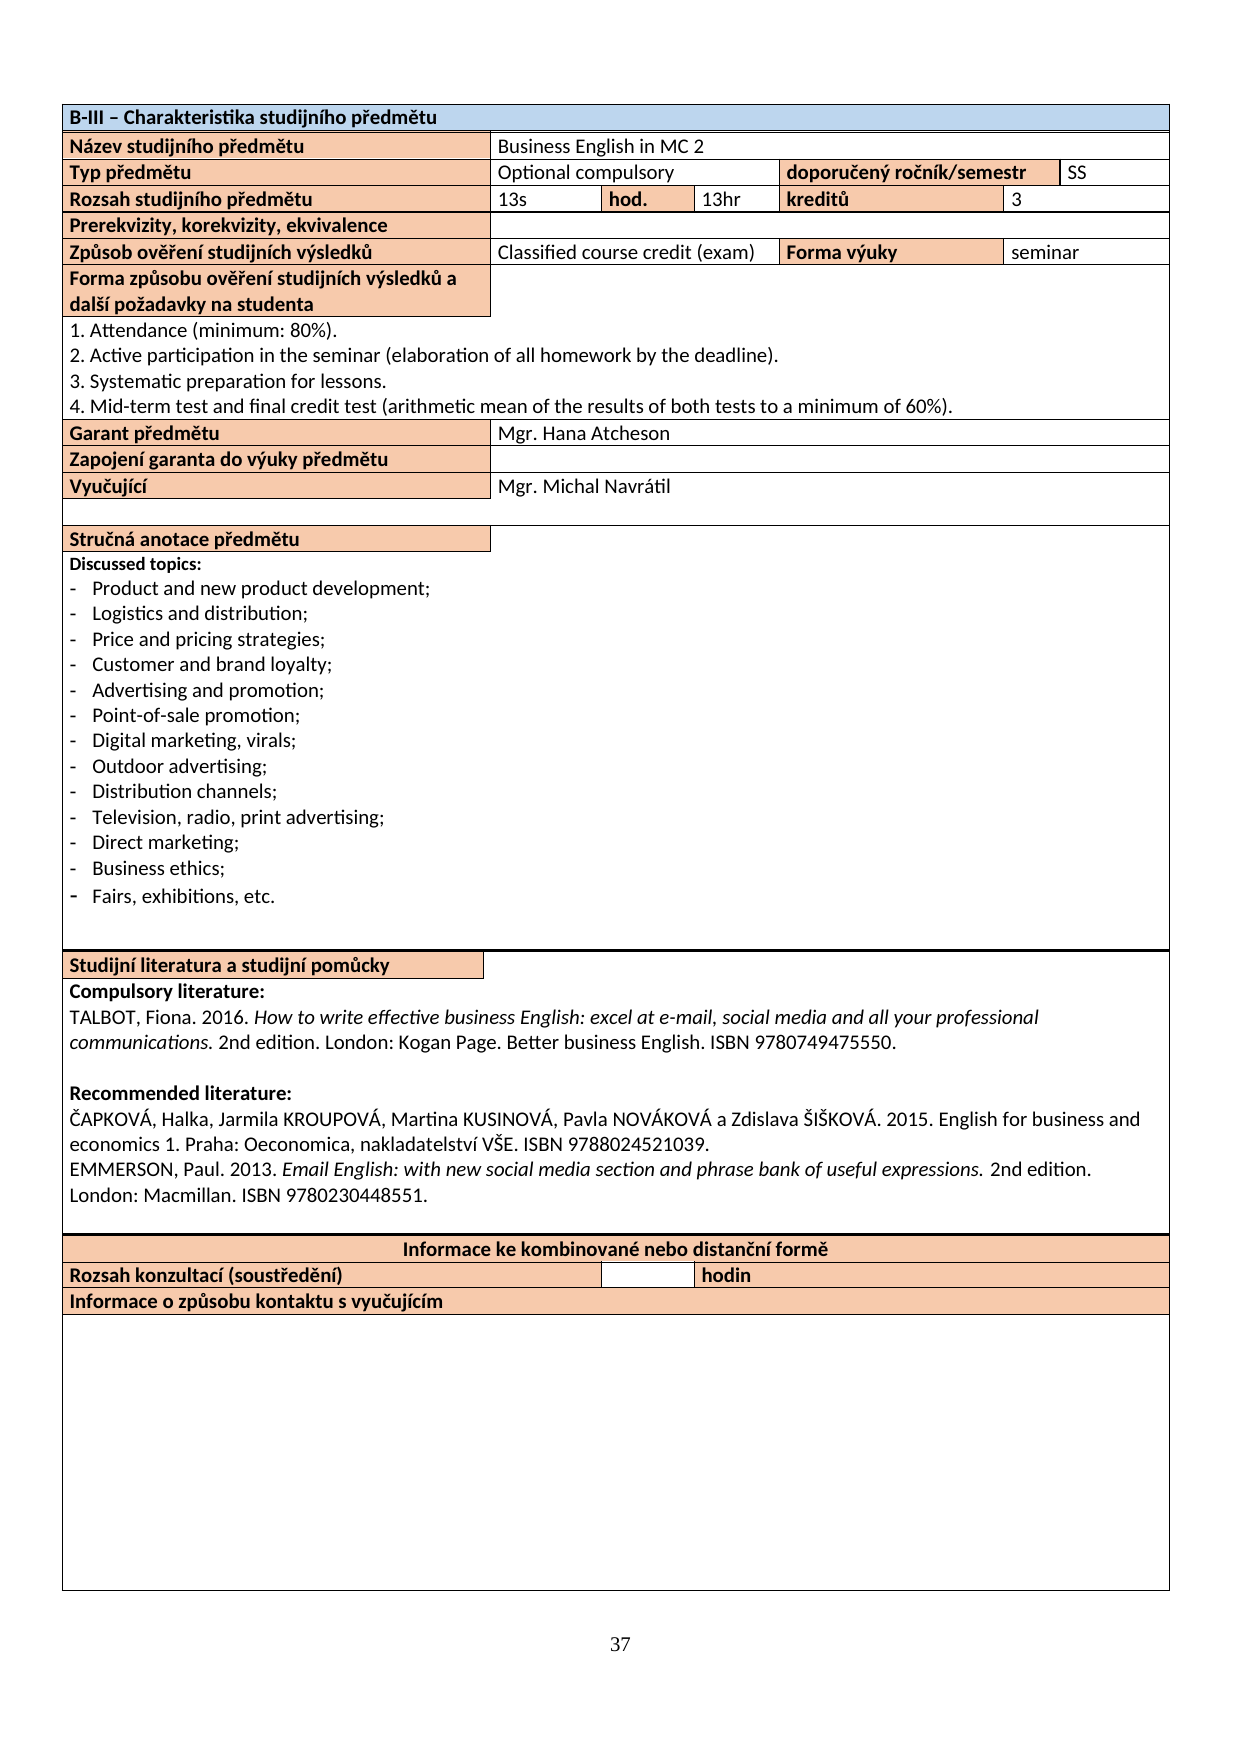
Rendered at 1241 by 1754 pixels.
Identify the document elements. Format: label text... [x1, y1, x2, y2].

table_cell hod. [602, 186, 694, 211]
table_cell Informace o způsobu kontaktu s vyučujícím [63, 1288, 1169, 1314]
table_cell [63, 1315, 1169, 1590]
table_cell B-III – Charakteristika studijního předmětu [63, 105, 1169, 130]
table_cell Studijní literatura a studijní pomůcky [63, 952, 483, 978]
table_cell [491, 213, 1169, 238]
table_cell Název studijního předmětu [63, 133, 490, 158]
table_cell Forma výuky [780, 239, 1003, 264]
table_cell Rozsah studijního předmětu [63, 186, 490, 211]
table_cell [602, 1263, 694, 1287]
table_cell [491, 265, 1169, 316]
table_cell Business English in MC 2 [491, 133, 1169, 158]
table_cell 1. Attendance (minimum: 80%). 2. Active participation in the seminar (elaboration of all homework by the deadline). 3. Systematic preparation for lessons. 4. Mid-term test and final credit test (arithmetic mean of the results of both tests to a minimum of 60%). [63, 316, 1169, 419]
table_cell doporučený ročník/semestr [780, 160, 1059, 185]
table_cell Zapojení garanta do výuky předmětu [63, 446, 490, 472]
table_cell [484, 952, 1169, 978]
table_cell [63, 498, 1169, 525]
table_cell Discussed topics: Product and new product development; Logistics and distribution; Price and pricing strategies; Customer and brand loyalty; Advertising and promotion; Point-of-sale promotion; Digital marketing, virals; Outdoor advertising; Distribution channels; Television, radio, print advertising; Direct marketing; Business ethics; Fairs, exhibitions, etc. [63, 551, 1169, 949]
table_cell Způsob ověření studijních výsledků [63, 239, 490, 264]
table_cell Classified course credit (exam) [491, 239, 779, 264]
table_cell 3 [1004, 186, 1169, 211]
table_cell Rozsah konzultací (soustředění) [63, 1263, 601, 1287]
table_cell kreditů [780, 186, 1003, 211]
table_cell Mgr. Hana Atcheson [491, 420, 1169, 445]
table_cell Stručná anotace předmětu [63, 526, 490, 551]
table_cell hodin [695, 1263, 1169, 1287]
table_cell Vyučující [63, 473, 490, 498]
table_cell Forma způsobu ověření studijních výsledků a další požadavky na studenta [63, 265, 490, 316]
table_cell seminar [1004, 239, 1169, 264]
table_cell Typ předmětu [63, 160, 490, 185]
table_cell Optional compulsory [491, 160, 779, 185]
table_cell 13s [491, 186, 601, 211]
table_cell SS [1061, 160, 1169, 185]
table_cell Mgr. Michal Navrátil [491, 473, 1169, 498]
table_cell Prerekvizity, korekvizity, ekvivalence [63, 213, 490, 238]
table_cell [491, 526, 1169, 551]
table_cell Informace ke kombinované nebo distanční formě [63, 1236, 1169, 1261]
table_cell Garant předmětu [63, 420, 490, 445]
table_cell [491, 446, 1169, 472]
table_cell 13hr [695, 186, 779, 211]
table_cell Compulsory literature: TALBOT, Fiona. 2016. How to write effective business English: excel at e-mail, social media and all your professional communications. 2nd edition. London: Kogan Page. Better business English. ISBN 9780749475550. Recommended literature: ČAPKOVÁ, Halka, Jarmila KROUPOVÁ, Martina KUSINOVÁ, Pavla NOVÁKOVÁ a Zdislava ŠIŠKOVÁ. 2015. English for business and economics 1. Praha: Oeconomica, nakladatelství VŠE. ISBN 9788024521039. EMMERSON, Paul. 2013. Email English: with new social media section and phrase bank of useful expressions. 2nd edition. London: Macmillan. ISBN 9780230448551. [63, 978, 1169, 1233]
